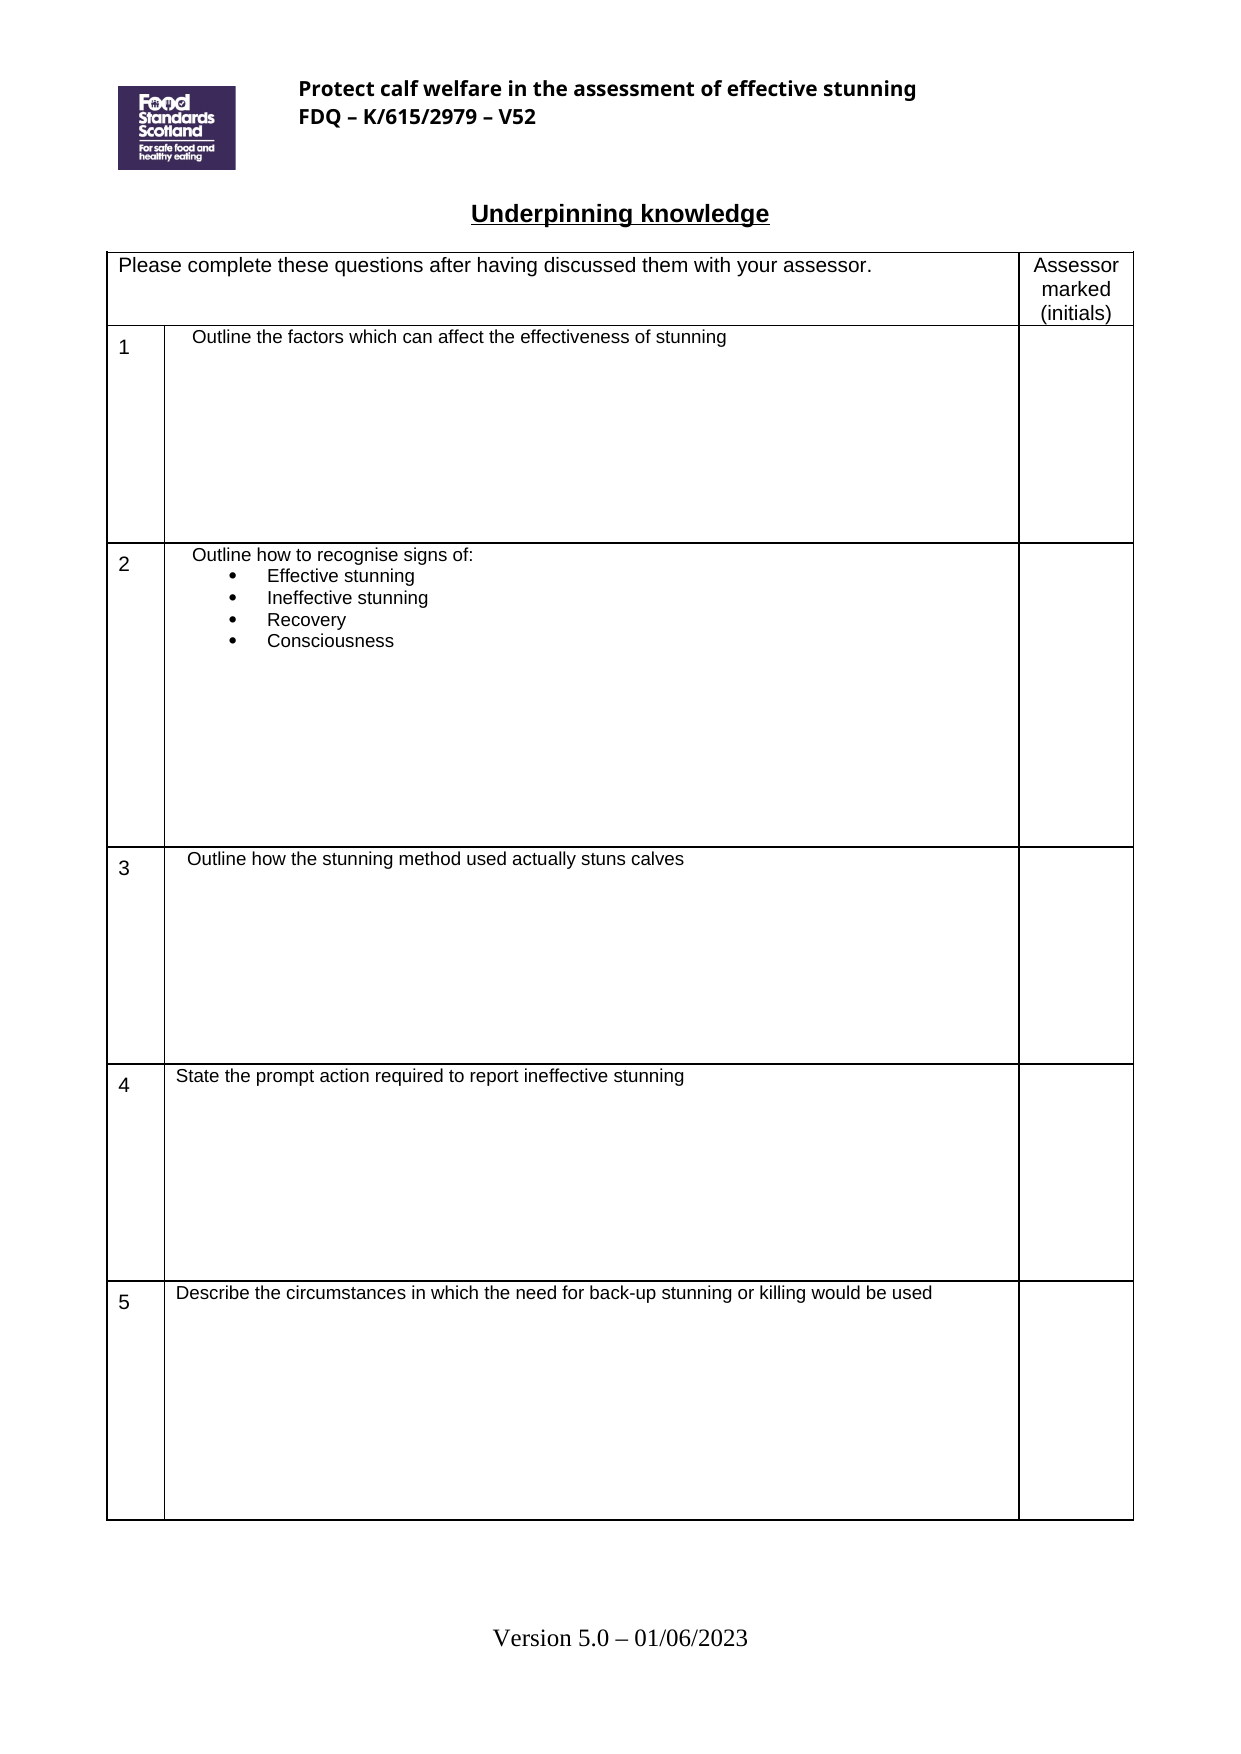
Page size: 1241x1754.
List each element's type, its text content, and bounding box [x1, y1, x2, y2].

table_cell [1020, 544, 1133, 846]
table_cell [1020, 1282, 1133, 1519]
table_cell [1020, 848, 1133, 1063]
table_cell [1020, 1065, 1133, 1280]
table_cell [165, 544, 1018, 846]
table_header Assessor marked (initials) [1020, 253, 1133, 325]
table_cell 1 [108, 326, 164, 542]
table_cell Describe the circumstances in which the need for back-up stunning or killing would be used [165, 1282, 1018, 1519]
table_header Please complete these questions after having discussed them with your assessor. [108, 253, 1018, 325]
table_cell 5 [108, 1282, 164, 1519]
table_cell 2 [108, 544, 164, 846]
table_cell [165, 326, 1018, 542]
text Underpinning knowledge [118, 199, 1122, 227]
table_cell [1020, 326, 1133, 542]
table_cell [165, 848, 1018, 1063]
table_cell 3 [108, 848, 164, 1063]
picture [118, 86, 236, 170]
table_cell State the prompt action required to report ineffective stunning [165, 1065, 1018, 1280]
table_cell 4 [108, 1065, 164, 1280]
